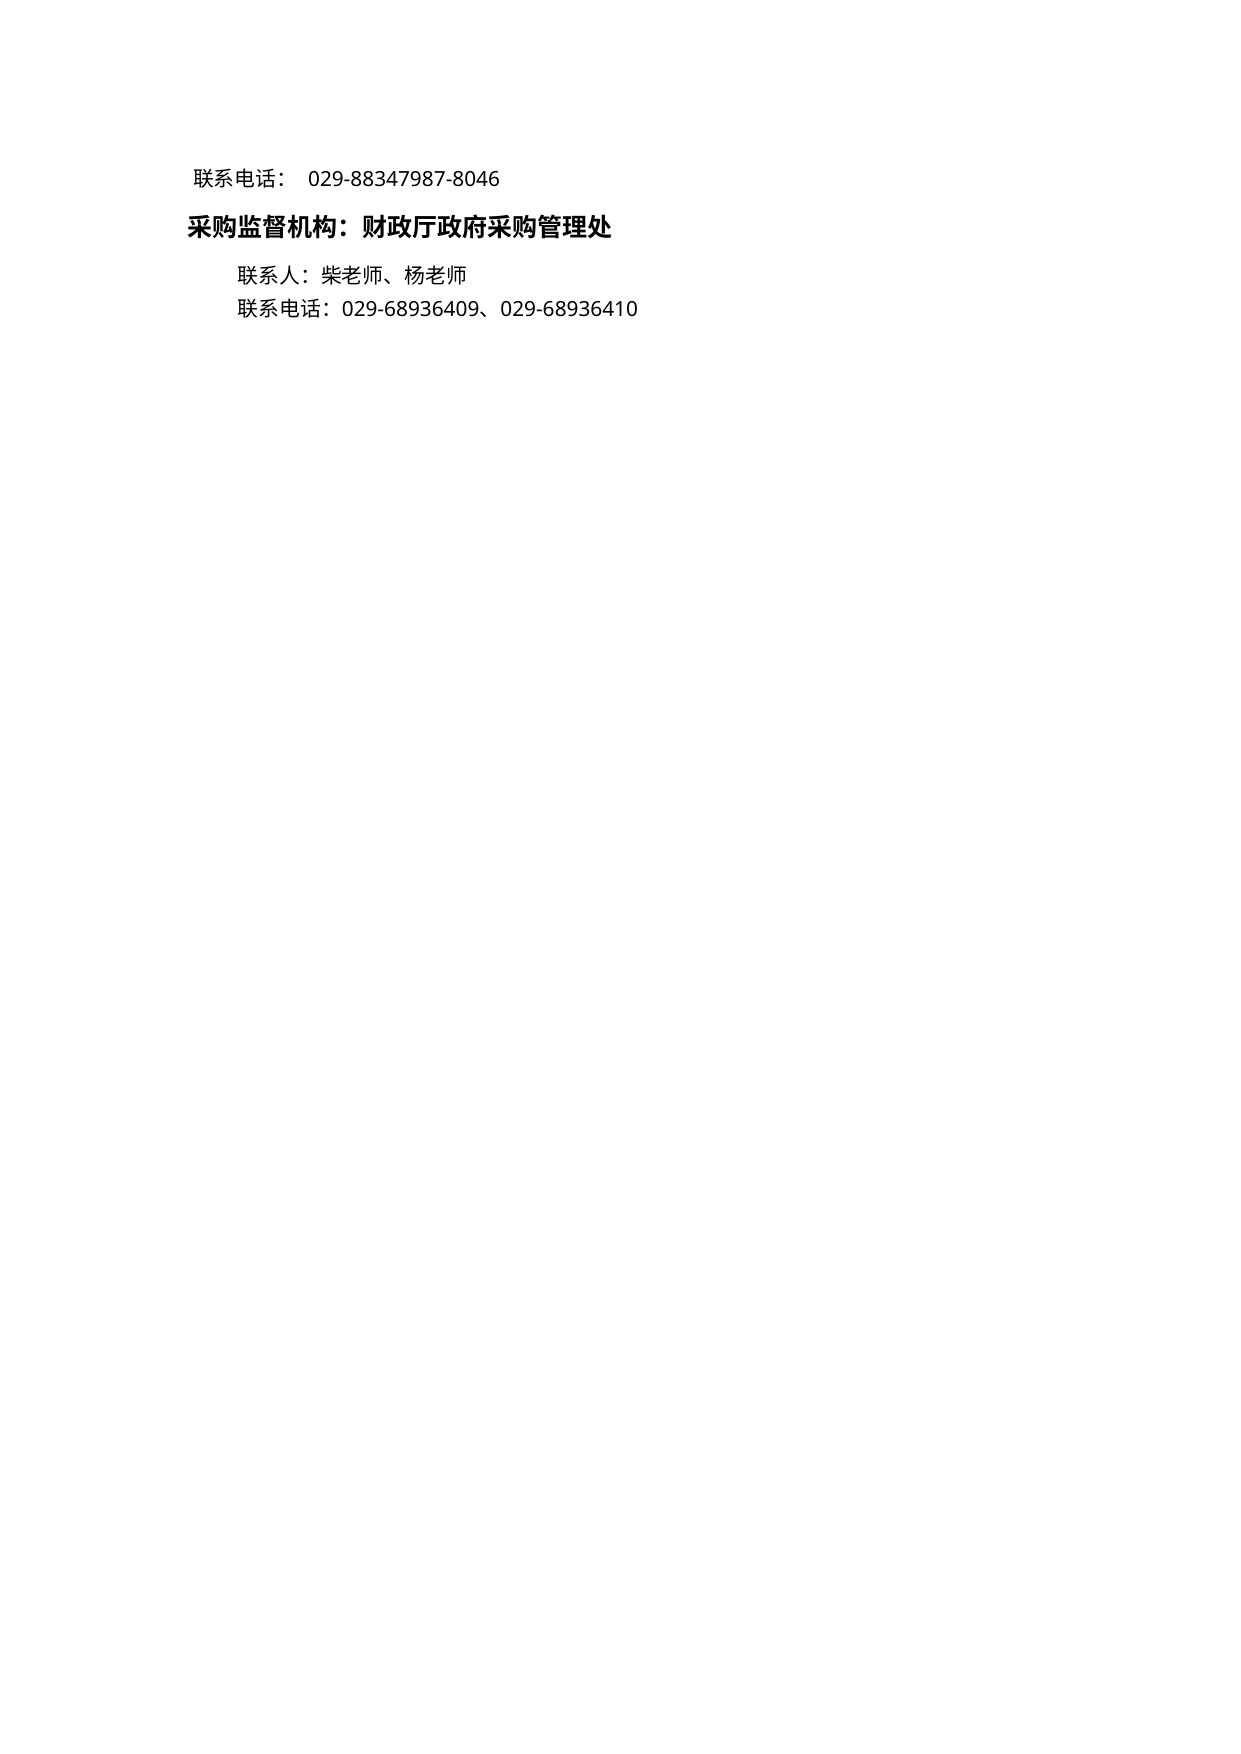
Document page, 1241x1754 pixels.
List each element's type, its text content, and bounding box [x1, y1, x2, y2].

text 采购监督机构：财政厅政府采购管理处 [187, 194, 1053, 259]
text 联系电话：029-68936409、029-68936410 [187, 292, 1053, 324]
text 联系电话： 029-88347987-8046 [187, 162, 1053, 194]
text 联系人：柴老师、杨老师 [187, 259, 1053, 292]
